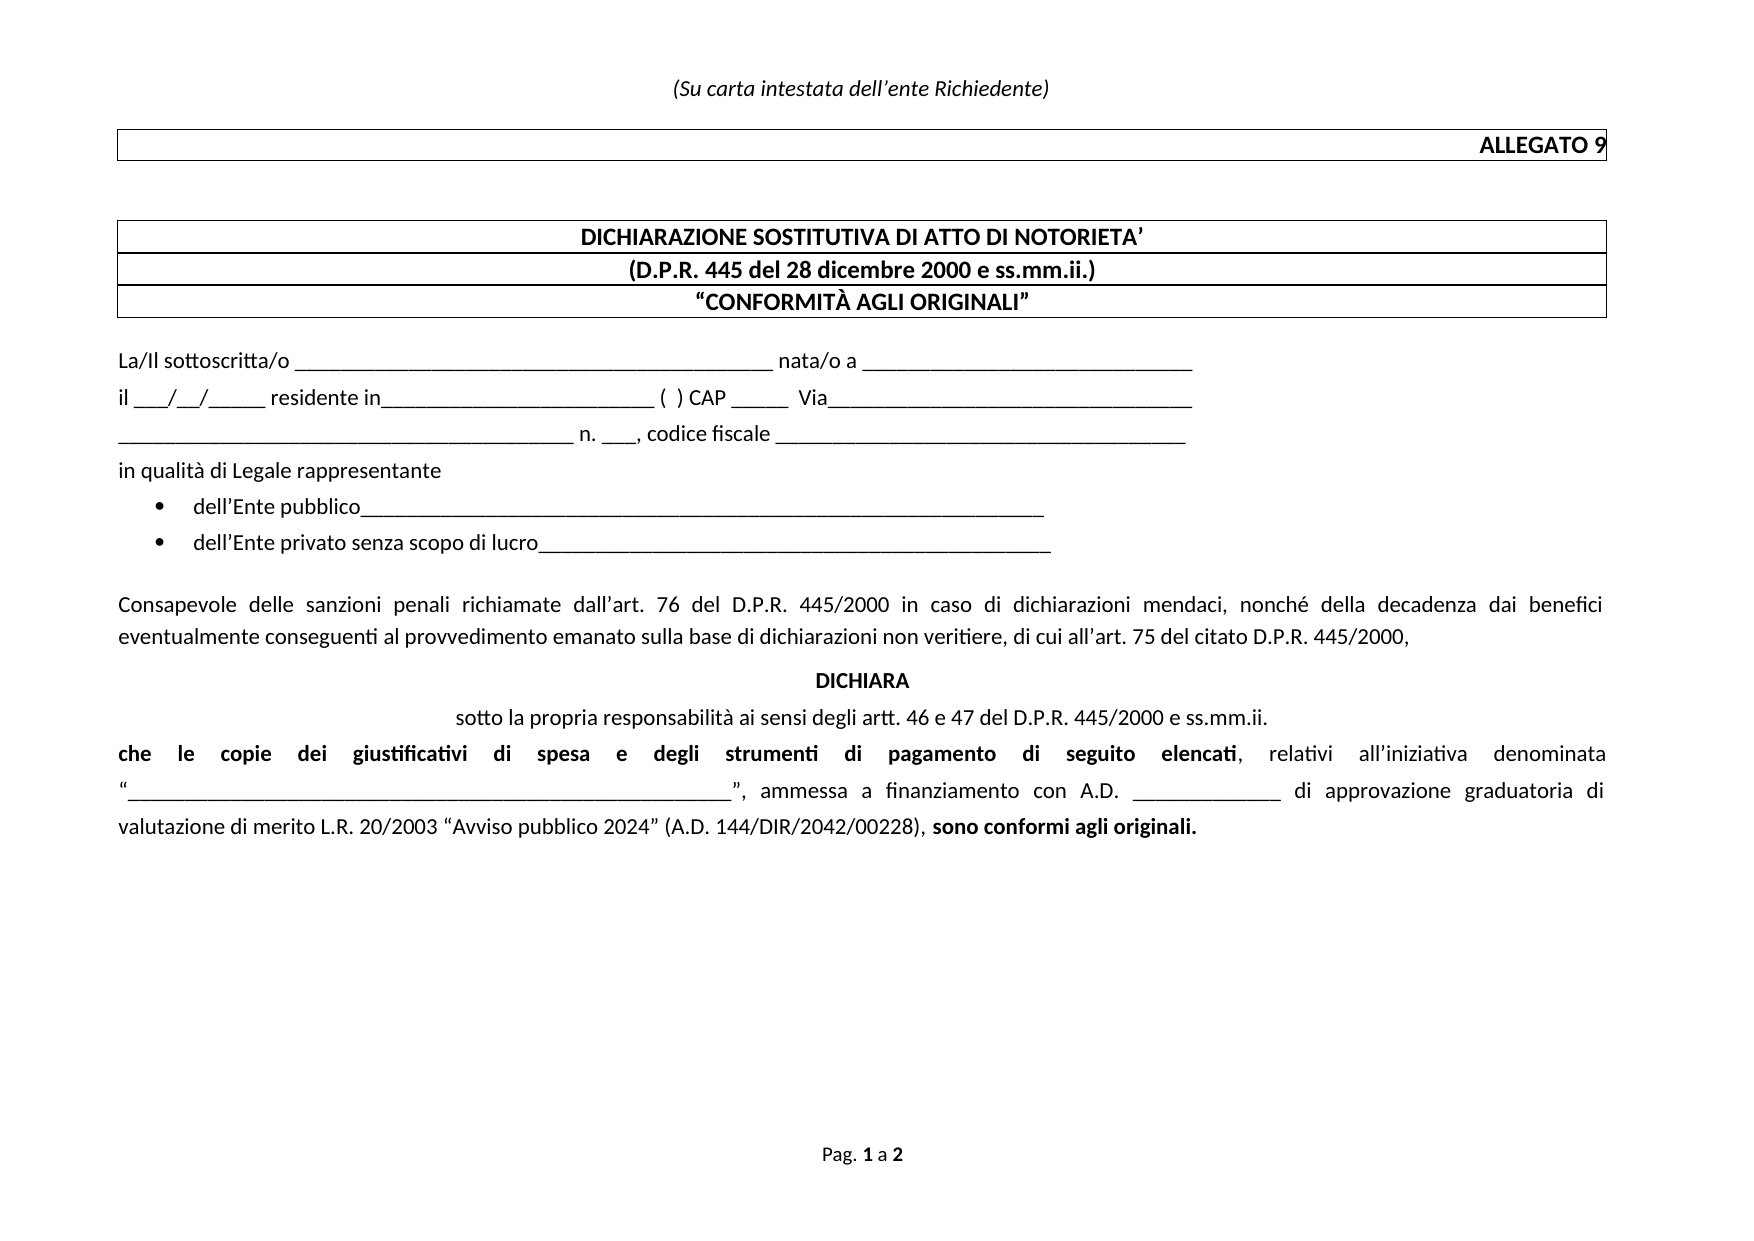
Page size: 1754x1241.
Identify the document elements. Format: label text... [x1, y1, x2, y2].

text in qualità di Legale rappresentante [118, 456, 1606, 484]
text “CONFORMITÀ AGLI ORIGINALI” [118, 286, 1606, 317]
text DICHIARA [118, 667, 1606, 695]
text ALLEGATO 9 [118, 130, 1606, 160]
text ________________________________________ n. ___, codice fiscale ____________________________________ [118, 419, 1606, 447]
text sotto la propria responsabilità ai sensi degli artt. 46 e 47 del D.P.R. 445/2000 e ss.mm.ii. [118, 703, 1606, 731]
text La/Il sottoscritta/o __________________________________________ nata/o a _____________________________ [118, 347, 1606, 375]
text che le copie dei giustificativi di spesa e degli strumenti di pagamento di seguito elencati, relativi all’iniziativa denominata “_____________________________________________________”, ammessa a finanziamento con A.D. _____________ di approvazione graduatoria di valutazione di merito L.R. 20/2003 “Avviso pubblico 2024” (A.D. 144/DIR/2042/00228), sono conformi agli originali. [118, 739, 1606, 840]
list dell’Ente privato senza scopo di lucro_____________________________________________ [156, 528, 1606, 556]
text DICHIARAZIONE SOSTITUTIVA DI ATTO DI NOTORIETA’ [118, 221, 1606, 252]
text Consapevole delle sanzioni penali richiamate dall’art. 76 del D.P.R. 445/2000 in caso di dichiarazioni mendaci, nonché della decadenza dai benefici eventualmente conseguenti al provvedimento emanato sulla base di dichiarazioni non veritiere, di cui all’art. 75 del citato D.P.R. 445/2000, [118, 590, 1606, 650]
text (D.P.R. 445 del 28 dicembre 2000 e ss.mm.ii.) [118, 254, 1606, 284]
text il ___/__/_____ residente in________________________ ( ) CAP _____ Via________________________________ [118, 383, 1606, 411]
list dell’Ente pubblico____________________________________________________________ [156, 492, 1606, 520]
